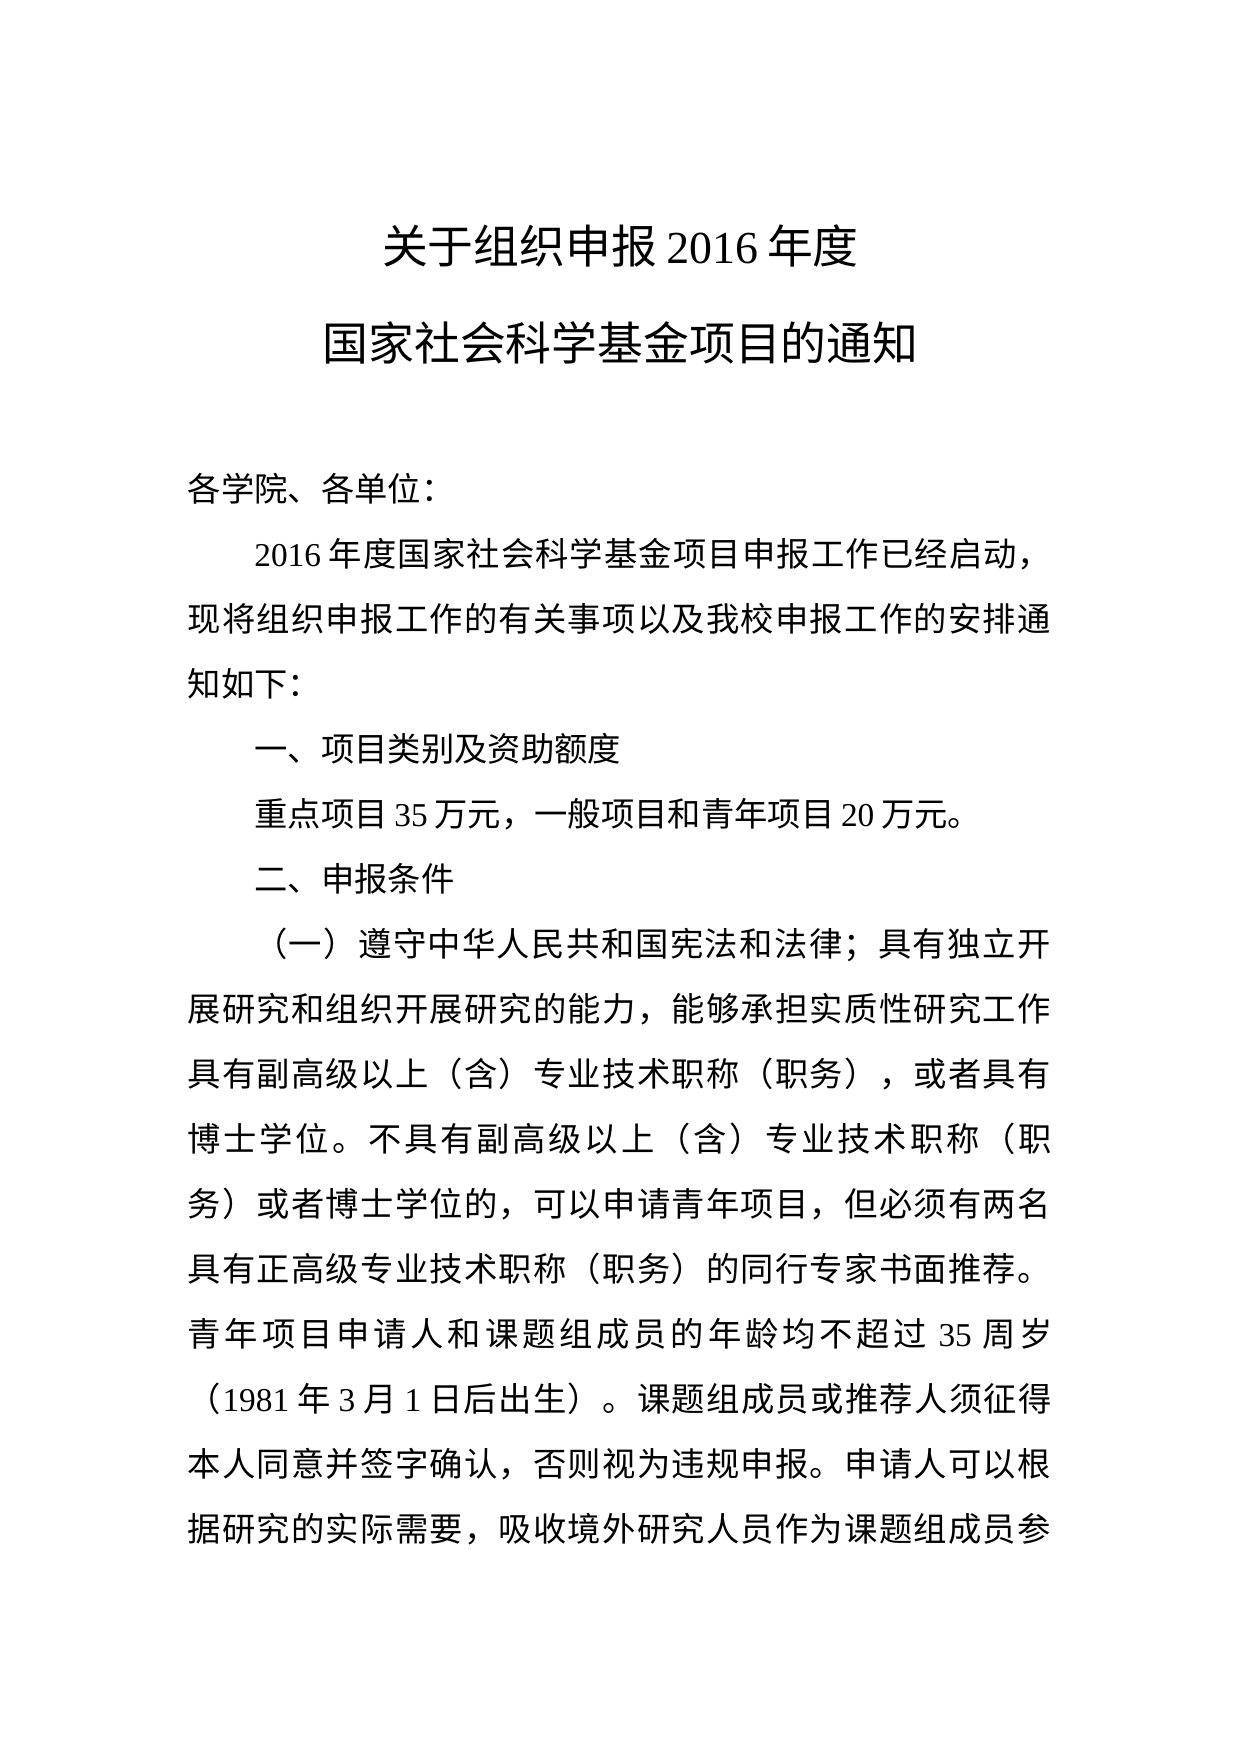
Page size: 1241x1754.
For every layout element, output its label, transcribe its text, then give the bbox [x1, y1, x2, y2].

text 国家社会科学基金项目的通知 [187, 292, 1053, 389]
text 关于组织申报2016年度 [187, 194, 1053, 292]
text 重点项目35万元，一般项目和青年项目20万元。 [187, 779, 1053, 844]
text 二、申报条件 [187, 844, 1053, 909]
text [187, 909, 1053, 1559]
text 2016年度国家社会科学基金项目申报工作已经启动，现将组织申报工作的有关事项以及我校申报工作的安排通知如下： [187, 519, 1053, 714]
text 一、项目类别及资助额度 [187, 714, 1053, 779]
text 各学院、各单位： [187, 454, 1053, 519]
